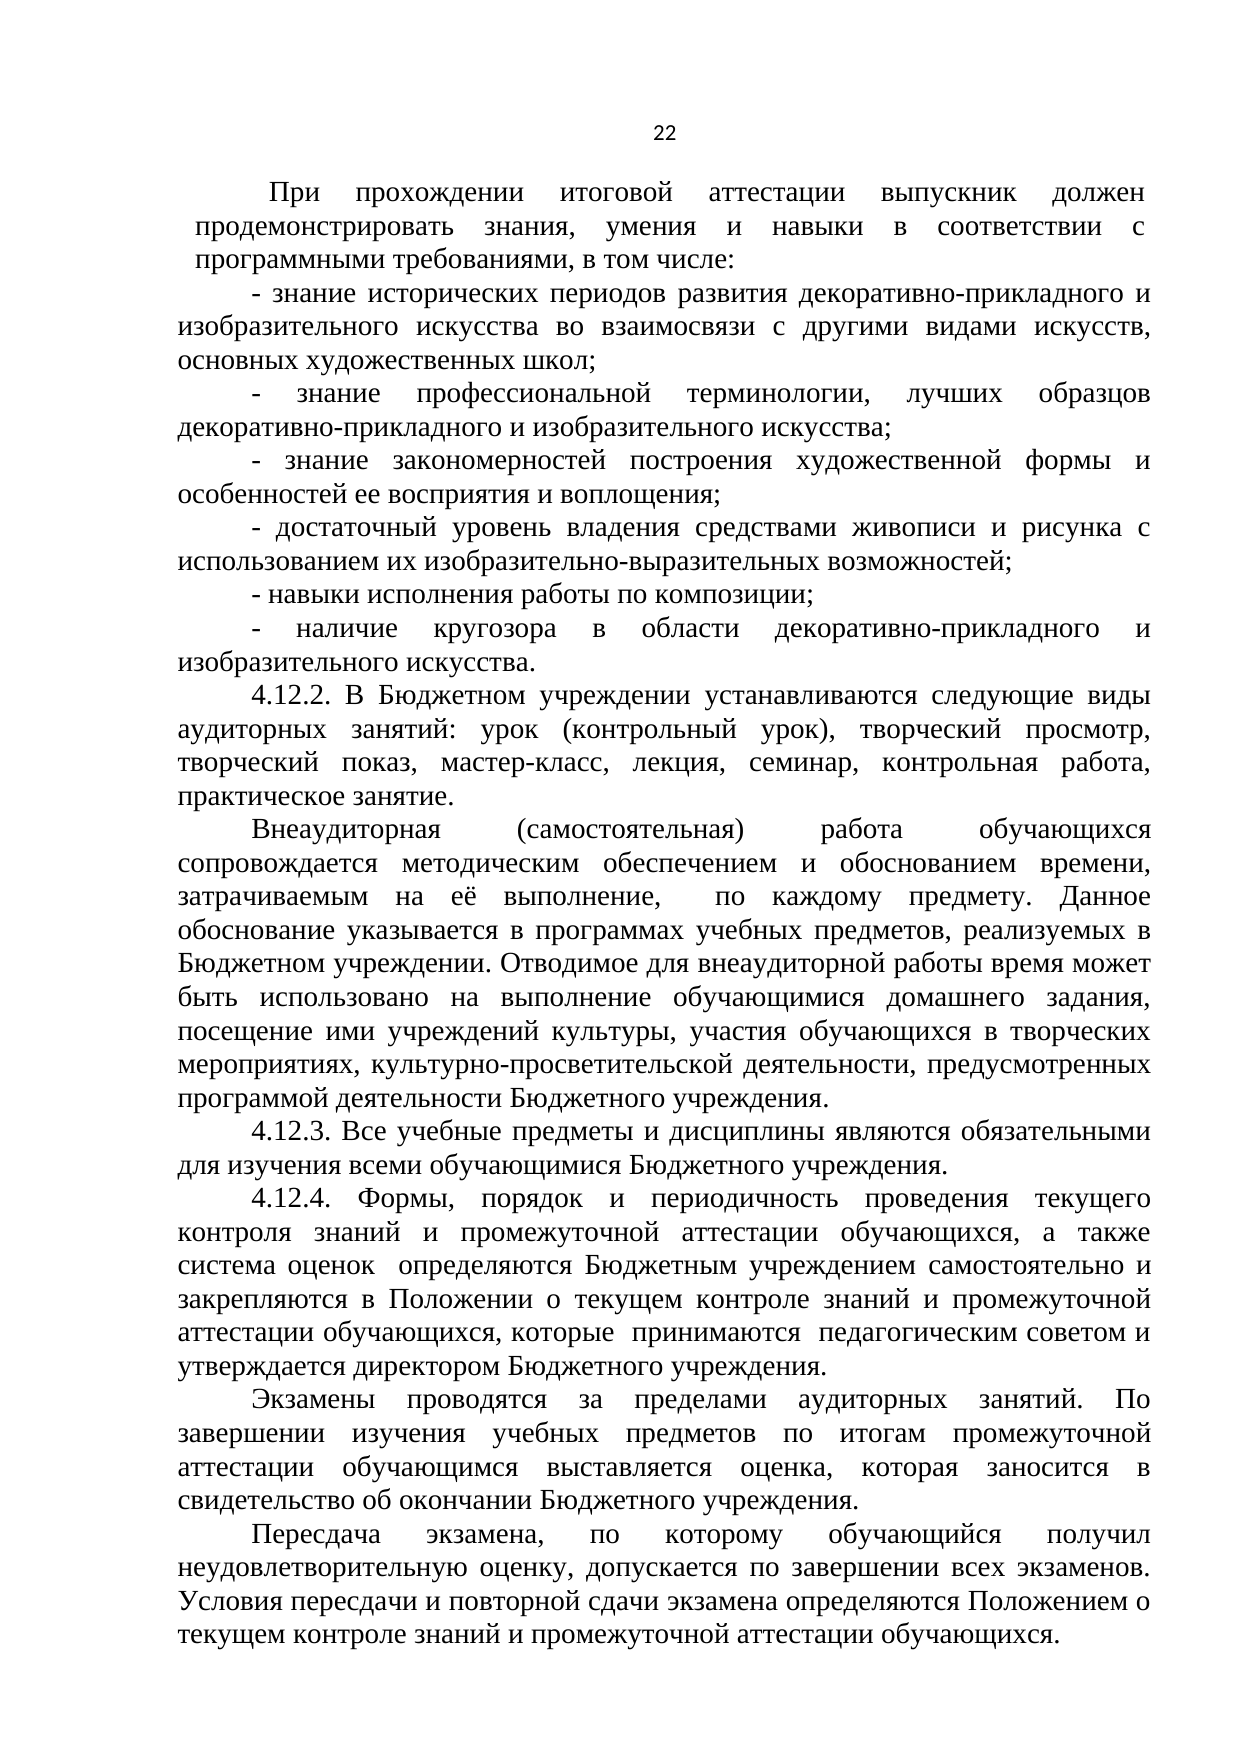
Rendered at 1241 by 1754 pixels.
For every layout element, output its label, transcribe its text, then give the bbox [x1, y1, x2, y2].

text - достаточный уровень владения средствами живописи и рисунка с использованием их изобразительно-выразительных возможностей; [177, 509, 1152, 577]
text - знание профессиональной терминологии, лучших образцов декоративно-прикладного и изобразительного искусства; [177, 375, 1152, 442]
text 4.12.2. В Бюджетном учреждении устанавливаются следующие виды аудиторных занятий: урок (контрольный урок), творческий просмотр, творческий показ, мастер-класс, лекция, семинар, контрольная работа, практическое занятие. [177, 677, 1152, 811]
text 4.12.4. Формы, порядок и периодичность проведения текущего контроля знаний и промежуточной аттестации обучающихся, а также система оценок определяются Бюджетным учреждением самостоятельно и закрепляются в Положении о текущем контроле знаний и промежуточной аттестации обучающихся, которые принимаются педагогическим советом и утверждается директором Бюджетного учреждения. [177, 1180, 1152, 1382]
text При прохождении итоговой аттестации выпускник должен продемонстрировать знания, умения и навыки в соответствии с программными требованиями, в том числе: [195, 174, 1146, 275]
text - знание закономерностей построения художественной формы и особенностей ее восприятия и воплощения; [177, 442, 1152, 509]
text - навыки исполнения работы по композиции; [177, 577, 1152, 610]
text Экзамены проводятся за пределами аудиторных занятий. По завершении изучения учебных предметов по итогам промежуточной аттестации обучающимся выставляется оценка, которая заносится в свидетельство об окончании Бюджетного учреждения. [177, 1382, 1152, 1516]
text Внеаудиторная (самостоятельная) работа обучающихся сопровождается методическим обеспечением и обоснованием времени, затрачиваемым на её выполнение, по каждому предмету. Данное обоснование указывается в программах учебных предметов, реализуемых в Бюджетном учреждении. Отводимое для внеаудиторной работы время может быть использовано на выполнение обучающимися домашнего задания, посещение ими учреждений культуры, участия обучающихся в творческих мероприятиях, культурно-просветительской деятельности, предусмотренных программой деятельности Бюджетного учреждения. [177, 811, 1152, 1113]
text Пересдача экзамена, по которому обучающийся получил неудовлетворительную оценку, допускается по завершении всех экзаменов. Условия пересдачи и повторной сдачи экзамена определяются Положением о текущем контроле знаний и промежуточной аттестации обучающихся. [177, 1516, 1152, 1650]
text - знание исторических периодов развития декоративно-прикладного и изобразительного искусства во взаимосвязи с другими видами искусств, основных художественных школ; [177, 275, 1152, 375]
text 4.12.3. Все учебные предметы и дисциплины являются обязательными для изучения всеми обучающимися Бюджетного учреждения. [177, 1113, 1152, 1180]
text - наличие кругозора в области декоративно-прикладного и изобразительного искусства. [177, 610, 1152, 677]
